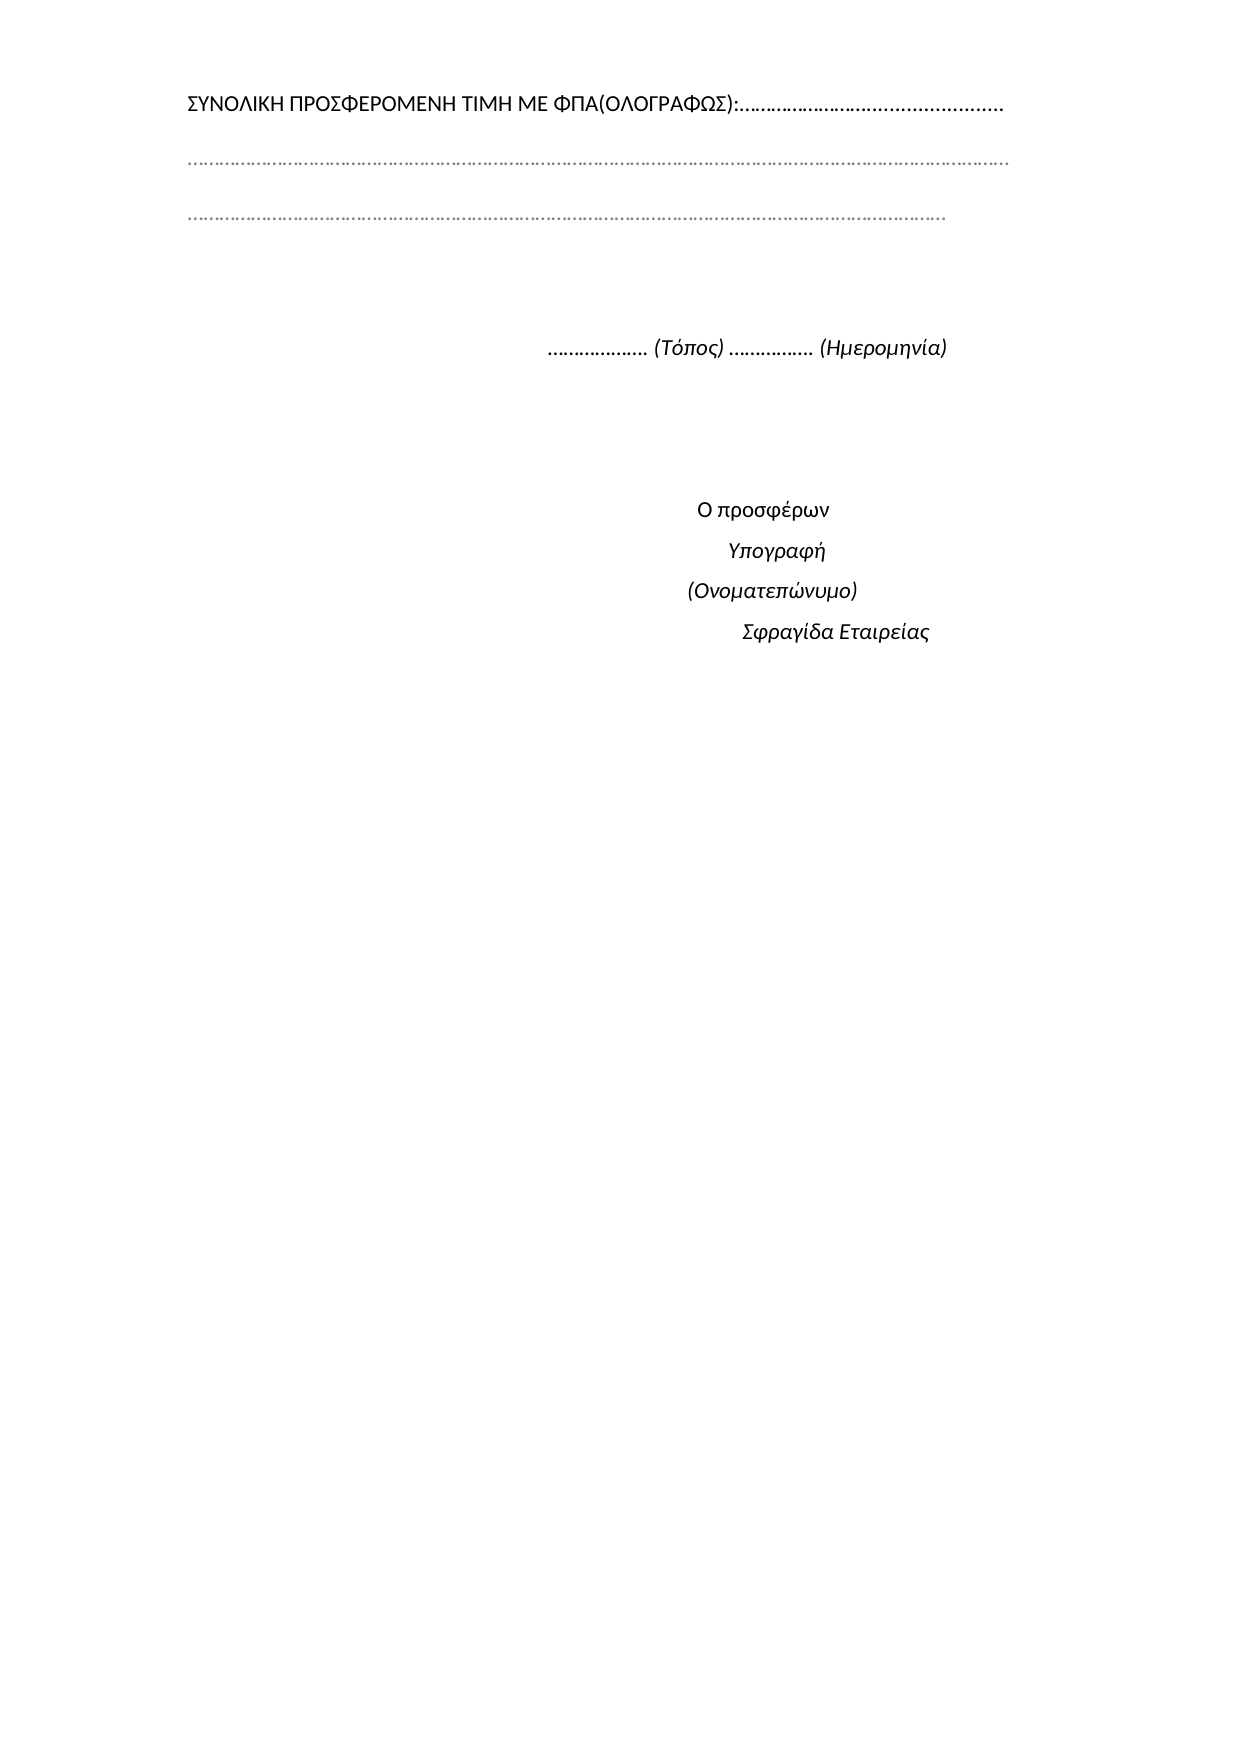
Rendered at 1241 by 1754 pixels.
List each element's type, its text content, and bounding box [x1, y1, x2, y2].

text Σφραγίδα Εταιρείας [187, 617, 1048, 645]
text ………………. (Τόπος) ……………. (Ημερομηνία) [187, 333, 1048, 361]
text Υπογραφή [187, 536, 1048, 564]
text ……………………………………………………………………………………………………………………………… [187, 198, 1019, 226]
text ………………………………………………………………………………………………………………………………………… [187, 143, 1019, 171]
text Ο προσφέρων [187, 495, 1048, 523]
text (Ονοματεπώνυμο) [187, 576, 1048, 604]
text ΣΥΝΟΛΙΚΗ ΠΡΟΣΦΕΡΟΜΕΝΗ ΤΙΜΗ ΜΕ ΦΠΑ(ΟΛΟΓΡΑΦΩΣ):……………………........................ [187, 89, 1019, 117]
